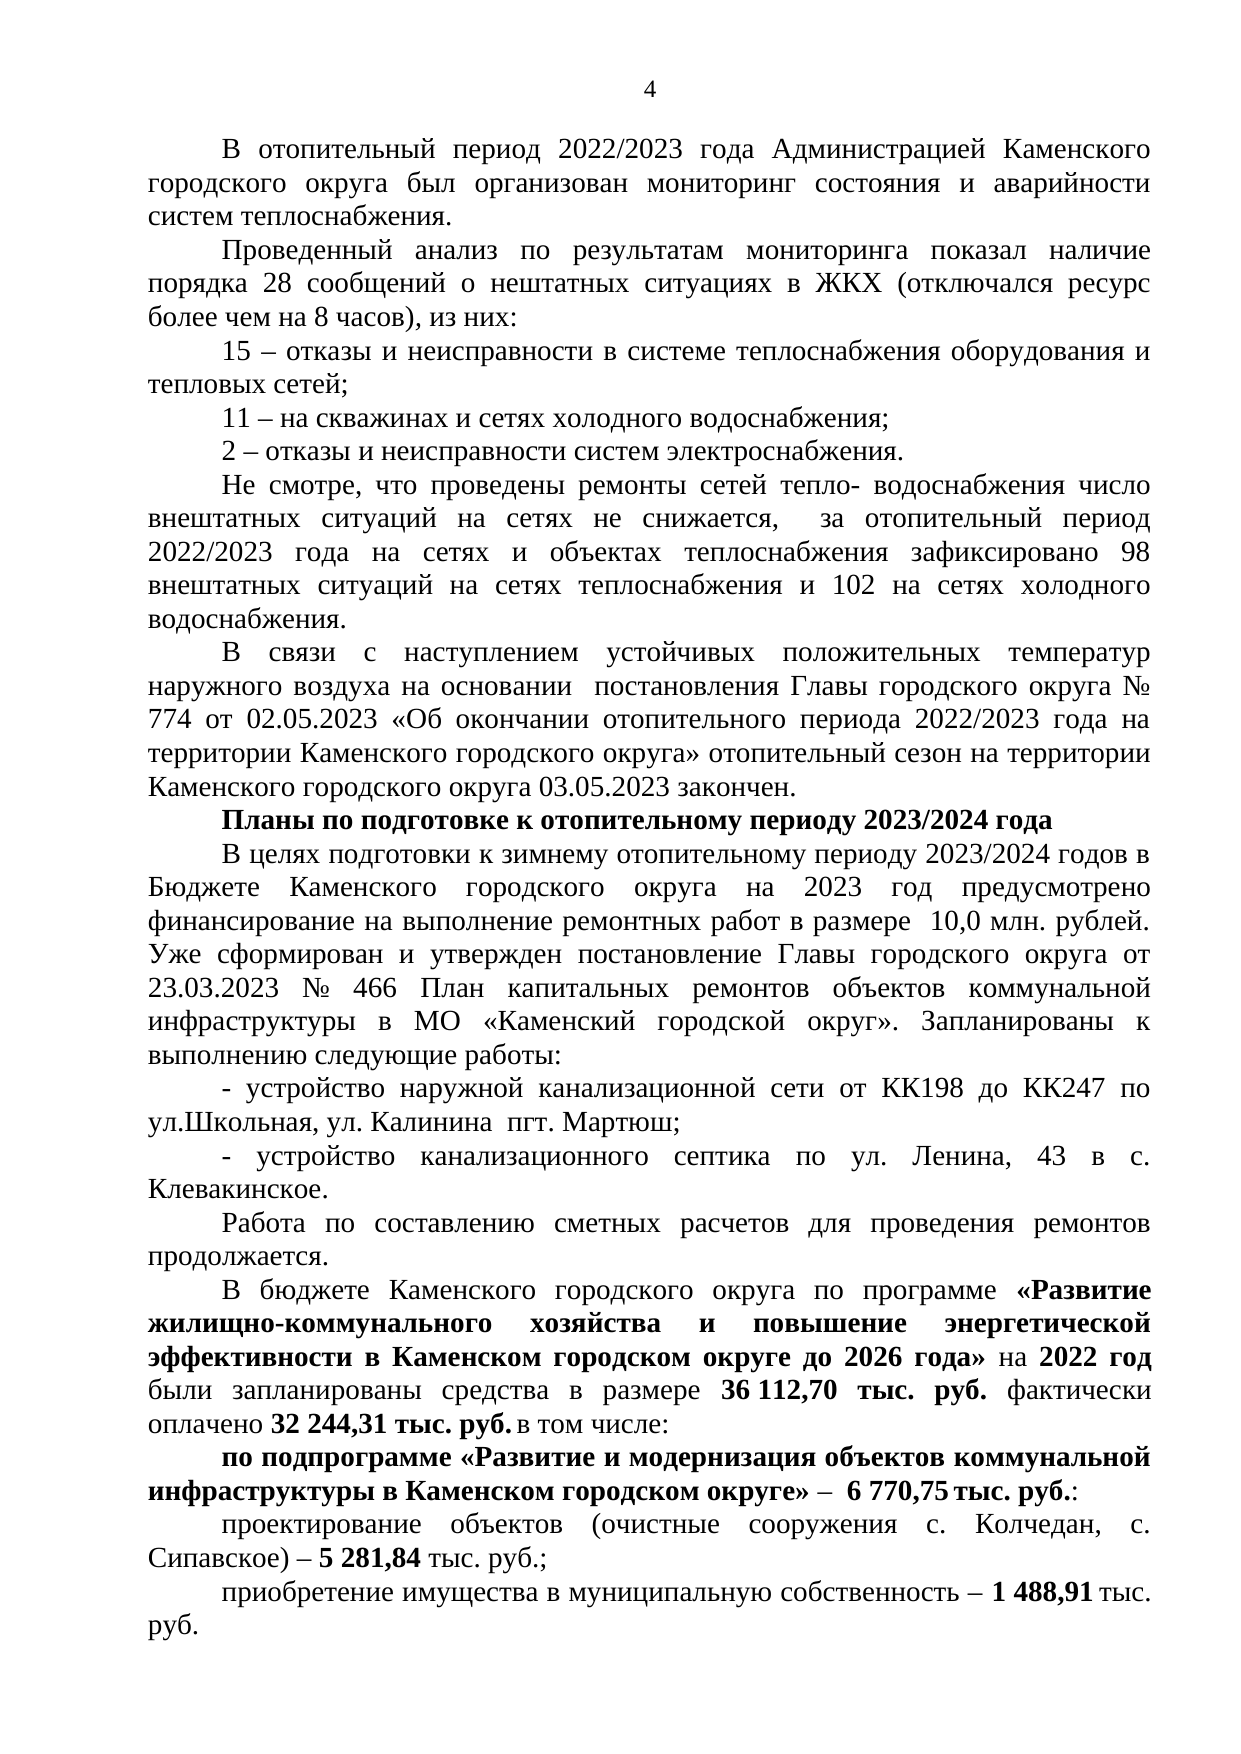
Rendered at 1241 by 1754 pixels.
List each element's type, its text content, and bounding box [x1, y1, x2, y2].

text 15 – отказы и неисправности в системе теплоснабжения оборудования и тепловых сетей; [148, 333, 1152, 400]
text - устройство канализационного септика по ул. Ленина, 43 в с. Клевакинское. [148, 1138, 1152, 1205]
text 11 – на скважинах и сетях холодного водоснабжения; [148, 400, 1152, 433]
text В бюджете Каменского городского округа по программе «Развитие жилищно-коммунального хозяйства и повышение энергетической эффективности в Каменском городском округе до 2026 года» на 2022 год были запланированы средства в размере 36 112,70 тыс. руб. фактически оплачено 32 244,31 тыс. руб. в том числе: [148, 1272, 1152, 1439]
title Не смотре, что проведены ремонты сетей тепло- водоснабжения число внештатных ситуаций на сетях не снижается, за отопительный период 2022/2023 года на сетях и объектах теплоснабжения зафиксировано 98 внештатных ситуаций на сетях теплоснабжения и 102 на сетях холодного водоснабжения. [148, 467, 1152, 634]
text приобретение имущества в муниципальную собственность – 1 488,91 тыс. руб. [148, 1574, 1152, 1641]
text В целях подготовки к зимнему отопительному периоду 2023/2024 годов в Бюджете Каменского городского округа на 2023 год предусмотрено финансирование на выполнение ремонтных работ в размере 10,0 млн. рублей. Уже сформирован и утвержден постановление Главы городского округа от 23.03.2023 № 466 План капитальных ремонтов объектов коммунальной инфраструктуры в МО «Каменский городской округ». Запланированы к выполнению следующие работы: [148, 836, 1152, 1071]
title В связи с наступлением устойчивых положительных температур наружного воздуха на основании постановления Главы городского округа № 774 от 02.05.2023 «Об окончании отопительного периода 2022/2023 года на территории Каменского городского округа» отопительный сезон на территории Каменского городского округа 03.05.2023 закончен. [148, 634, 1152, 802]
text Проведенный анализ по результатам мониторинга показал наличие порядка 28 сообщений о нештатных ситуациях в ЖКХ (отключался ресурс более чем на 8 часов), из них: [148, 232, 1152, 333]
text В отопительный период 2022/2023 года Администрацией Каменского городского округа был организован мониторинг состояния и аварийности систем теплоснабжения. [148, 131, 1152, 232]
text Работа по составлению сметных расчетов для проведения ремонтов продолжается. [148, 1205, 1152, 1272]
text 2 – отказы и неисправности систем электроснабжения. [148, 433, 1152, 467]
text проектирование объектов (очистные сооружения с. Колчедан, с. Сипавское) – 5 281,84 тыс. руб.; [148, 1507, 1152, 1574]
text - устройство наружной канализационной сети от КК198 до КК247 по ул.Школьная, ул. Калинина пгт. Мартюш; [148, 1071, 1152, 1138]
text по подпрограмме «Развитие и модернизация объектов коммунальной инфраструктуры в Каменском городском округе» – 6 770,75 тыс. руб.: [148, 1439, 1152, 1507]
text Планы по подготовке к отопительному периоду 2023/2024 года [148, 802, 1152, 836]
